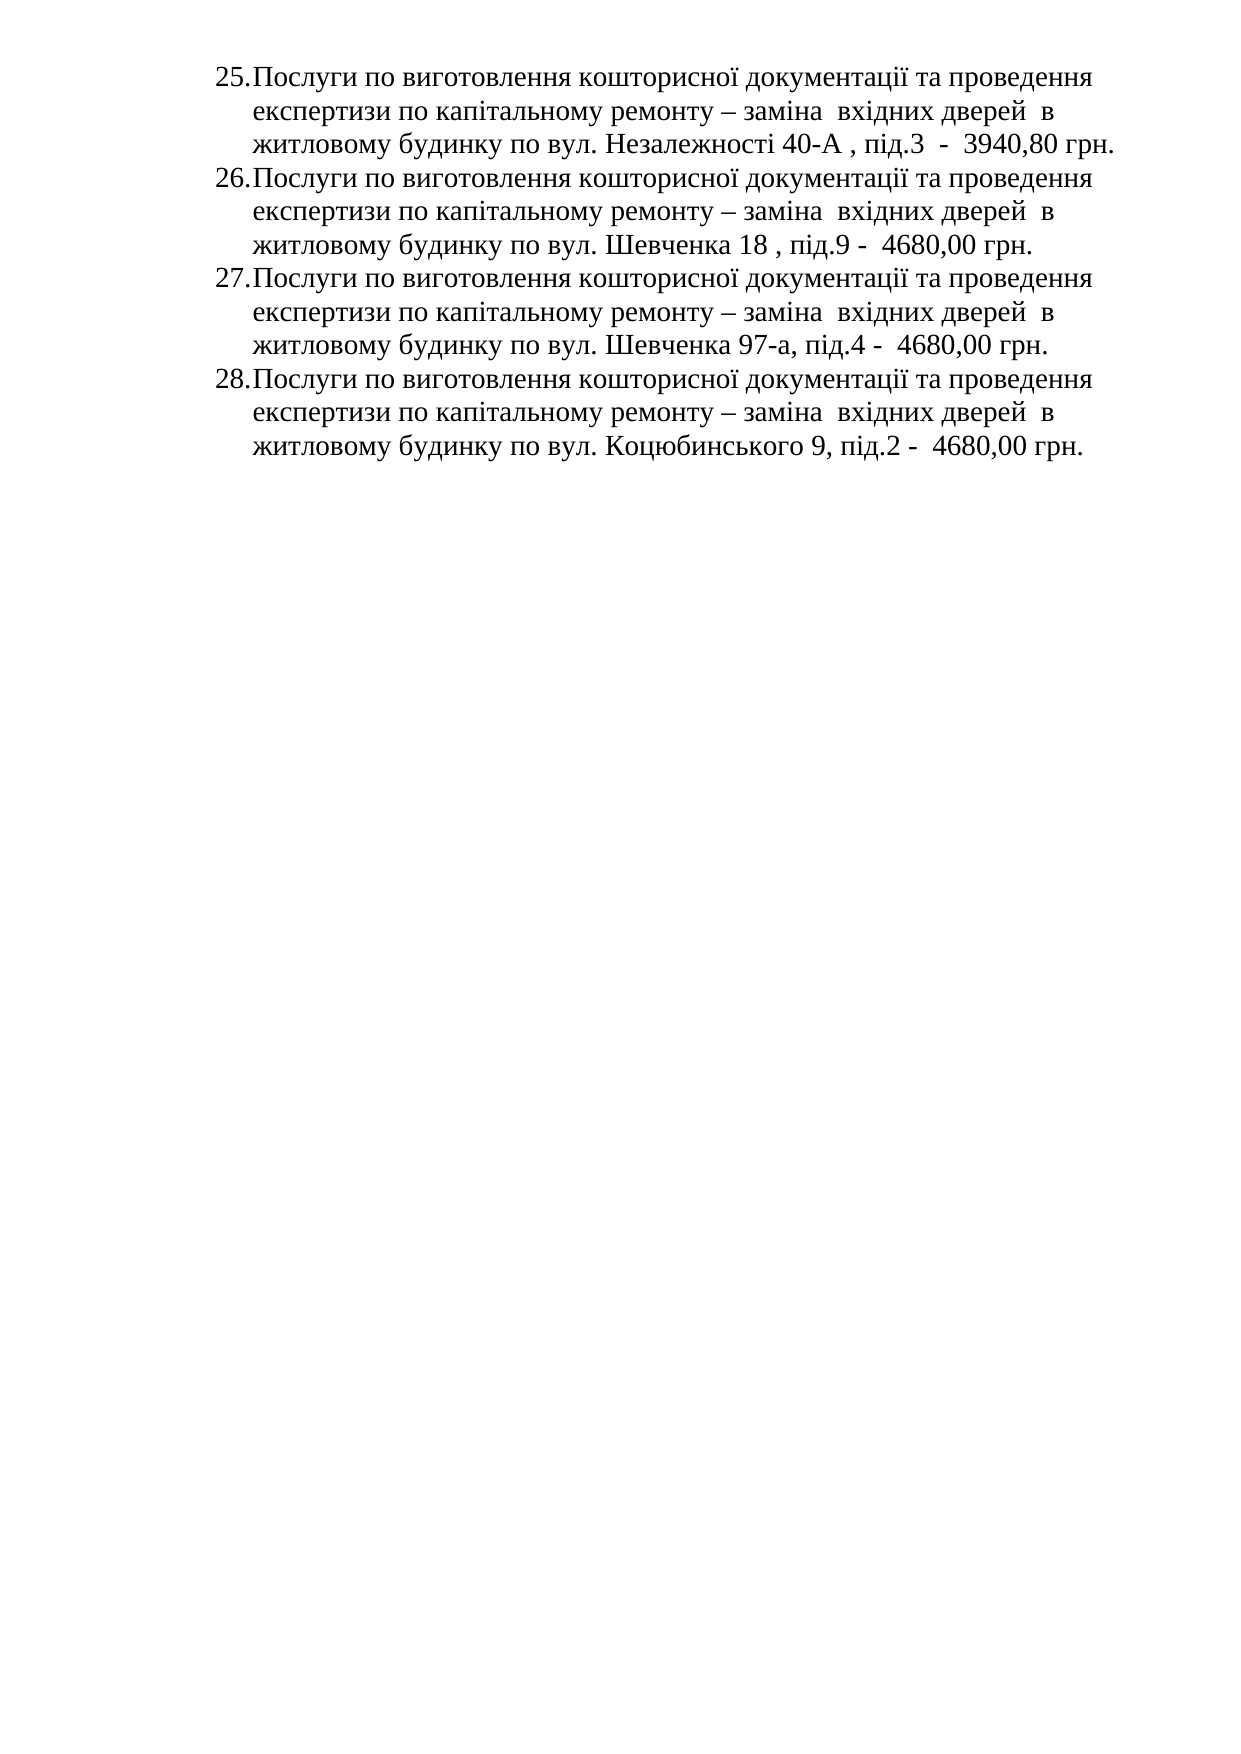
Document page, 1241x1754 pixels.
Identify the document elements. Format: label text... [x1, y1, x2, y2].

list Послуги по виготовлення кошторисної документації та проведення експертизи по капітальному ремонту – заміна вхідних дверей в житловому будинку по вул. Незалежності 40-А , під.3 - 3940,80 грн. [215, 59, 1152, 160]
list Послуги по виготовлення кошторисної документації та проведення експертизи по капітальному ремонту – заміна вхідних дверей в житловому будинку по вул. Шевченка 18 , під.9 - 4680,00 грн. [215, 160, 1152, 260]
list Послуги по виготовлення кошторисної документації та проведення експертизи по капітальному ремонту – заміна вхідних дверей в житловому будинку по вул. Коцюбинського 9, під.2 - 4680,00 грн. [215, 361, 1152, 462]
list Послуги по виготовлення кошторисної документації та проведення експертизи по капітальному ремонту – заміна вхідних дверей в житловому будинку по вул. Шевченка 97-а, під.4 - 4680,00 грн. [215, 260, 1152, 361]
